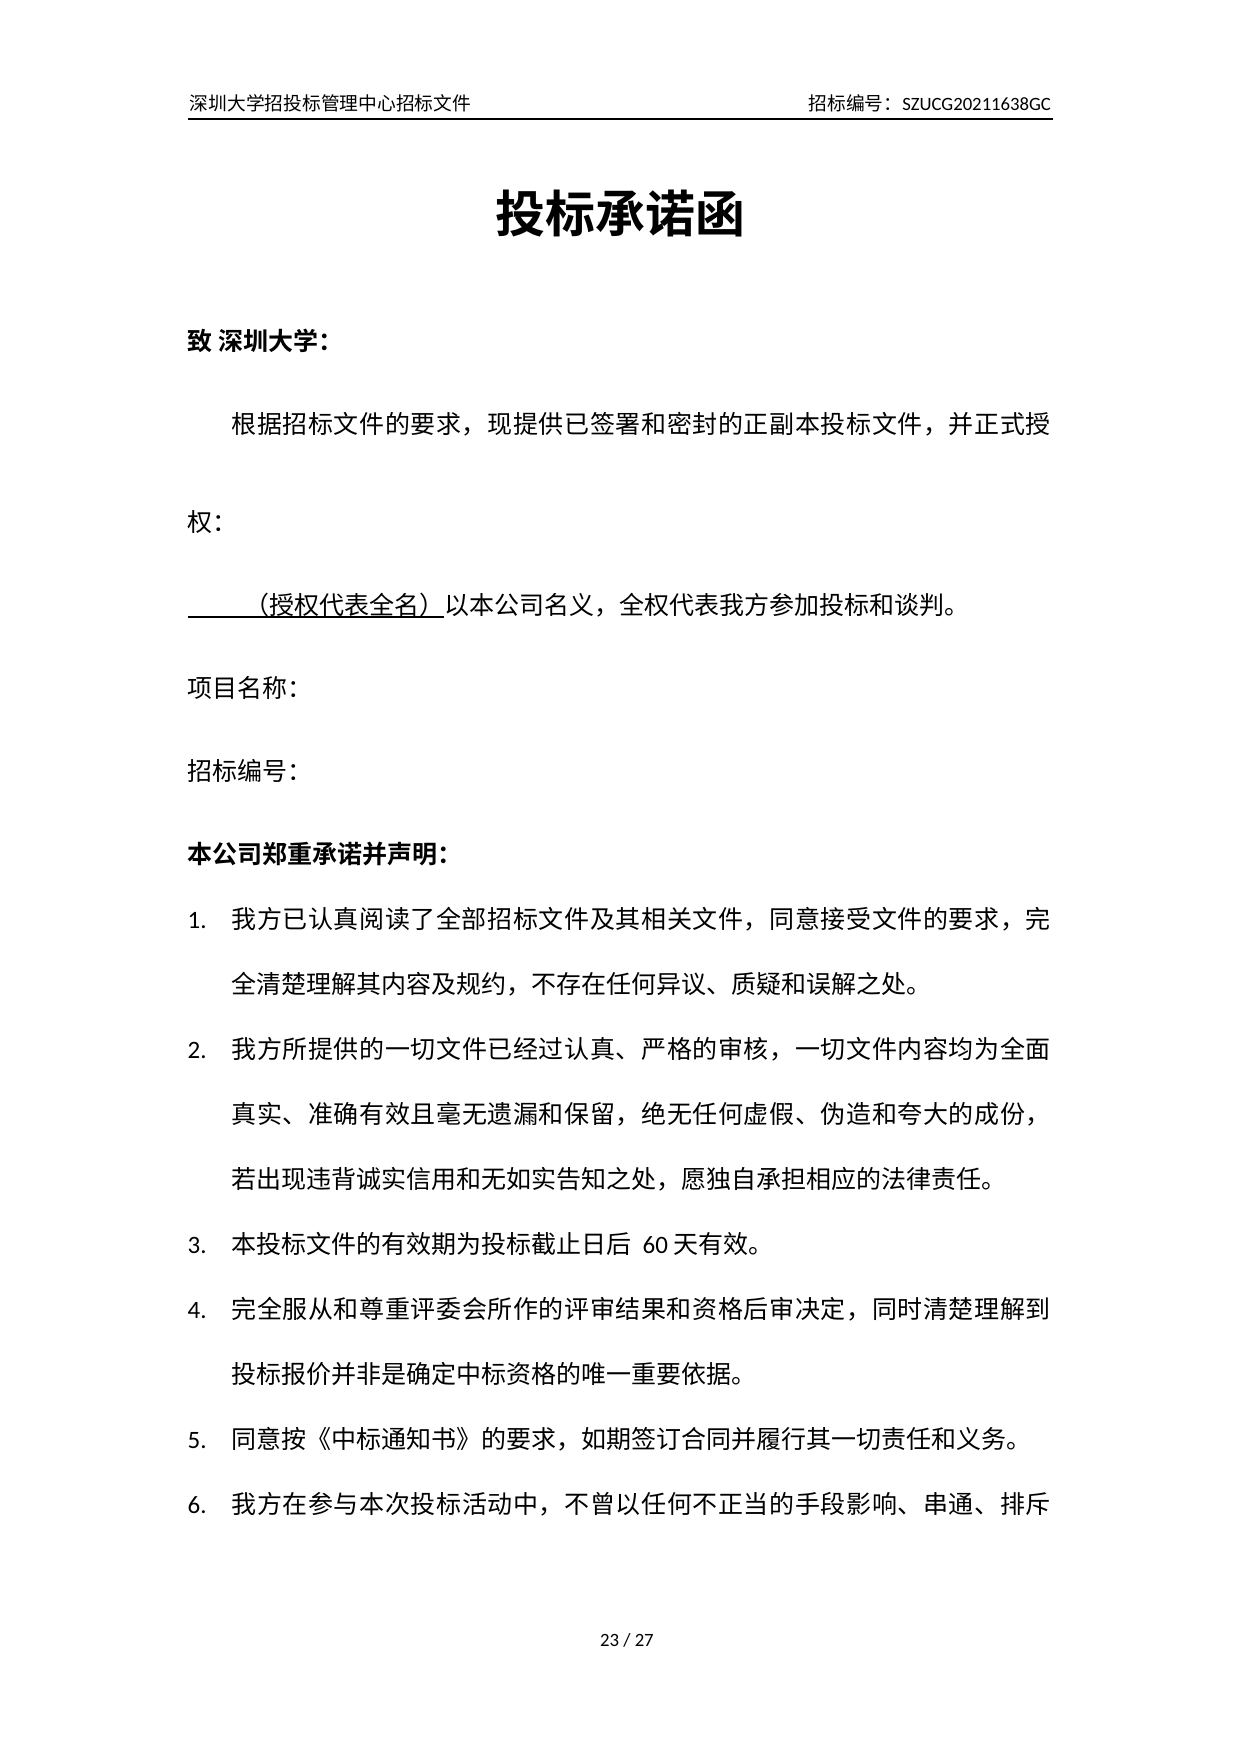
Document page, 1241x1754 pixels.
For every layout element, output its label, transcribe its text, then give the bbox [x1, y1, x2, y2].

text 招标编号： [187, 737, 1053, 802]
text 根据招标文件的要求，现提供已签署和密封的正副本投标文件，并正式授权： [187, 390, 1053, 553]
text 投标承诺函 [187, 162, 1053, 259]
text 本公司郑重承诺并声明： [187, 820, 1053, 885]
text （授权代表全名）以本公司名义，全权代表我方参加投标和谈判。 [187, 571, 1053, 636]
list 我方已认真阅读了全部招标文件及其相关文件，同意接受文件的要求，完全清楚理解其内容及规约，不存在任何异议、质疑和误解之处。 [187, 885, 1053, 1015]
list 完全服从和尊重评委会所作的评审结果和资格后审决定，同时清楚理解到投标报价并非是确定中标资格的唯一重要依据。 [187, 1275, 1053, 1405]
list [187, 1470, 1053, 1535]
text 项目名称： [187, 654, 1053, 719]
list 同意按《中标通知书》的要求，如期签订合同并履行其一切责任和义务。 [187, 1405, 1053, 1470]
text 致 深圳大学： [187, 307, 1053, 372]
list 本投标文件的有效期为投标截止日后 60 天有效。 [187, 1210, 1053, 1275]
list 我方所提供的一切文件已经过认真、严格的审核，一切文件内容均为全面真实、准确有效且毫无遗漏和保留，绝无任何虚假、伪造和夸大的成份，若出现违背诚实信用和无如实告知之处，愿独自承担相应的法律责任。 [187, 1015, 1053, 1210]
